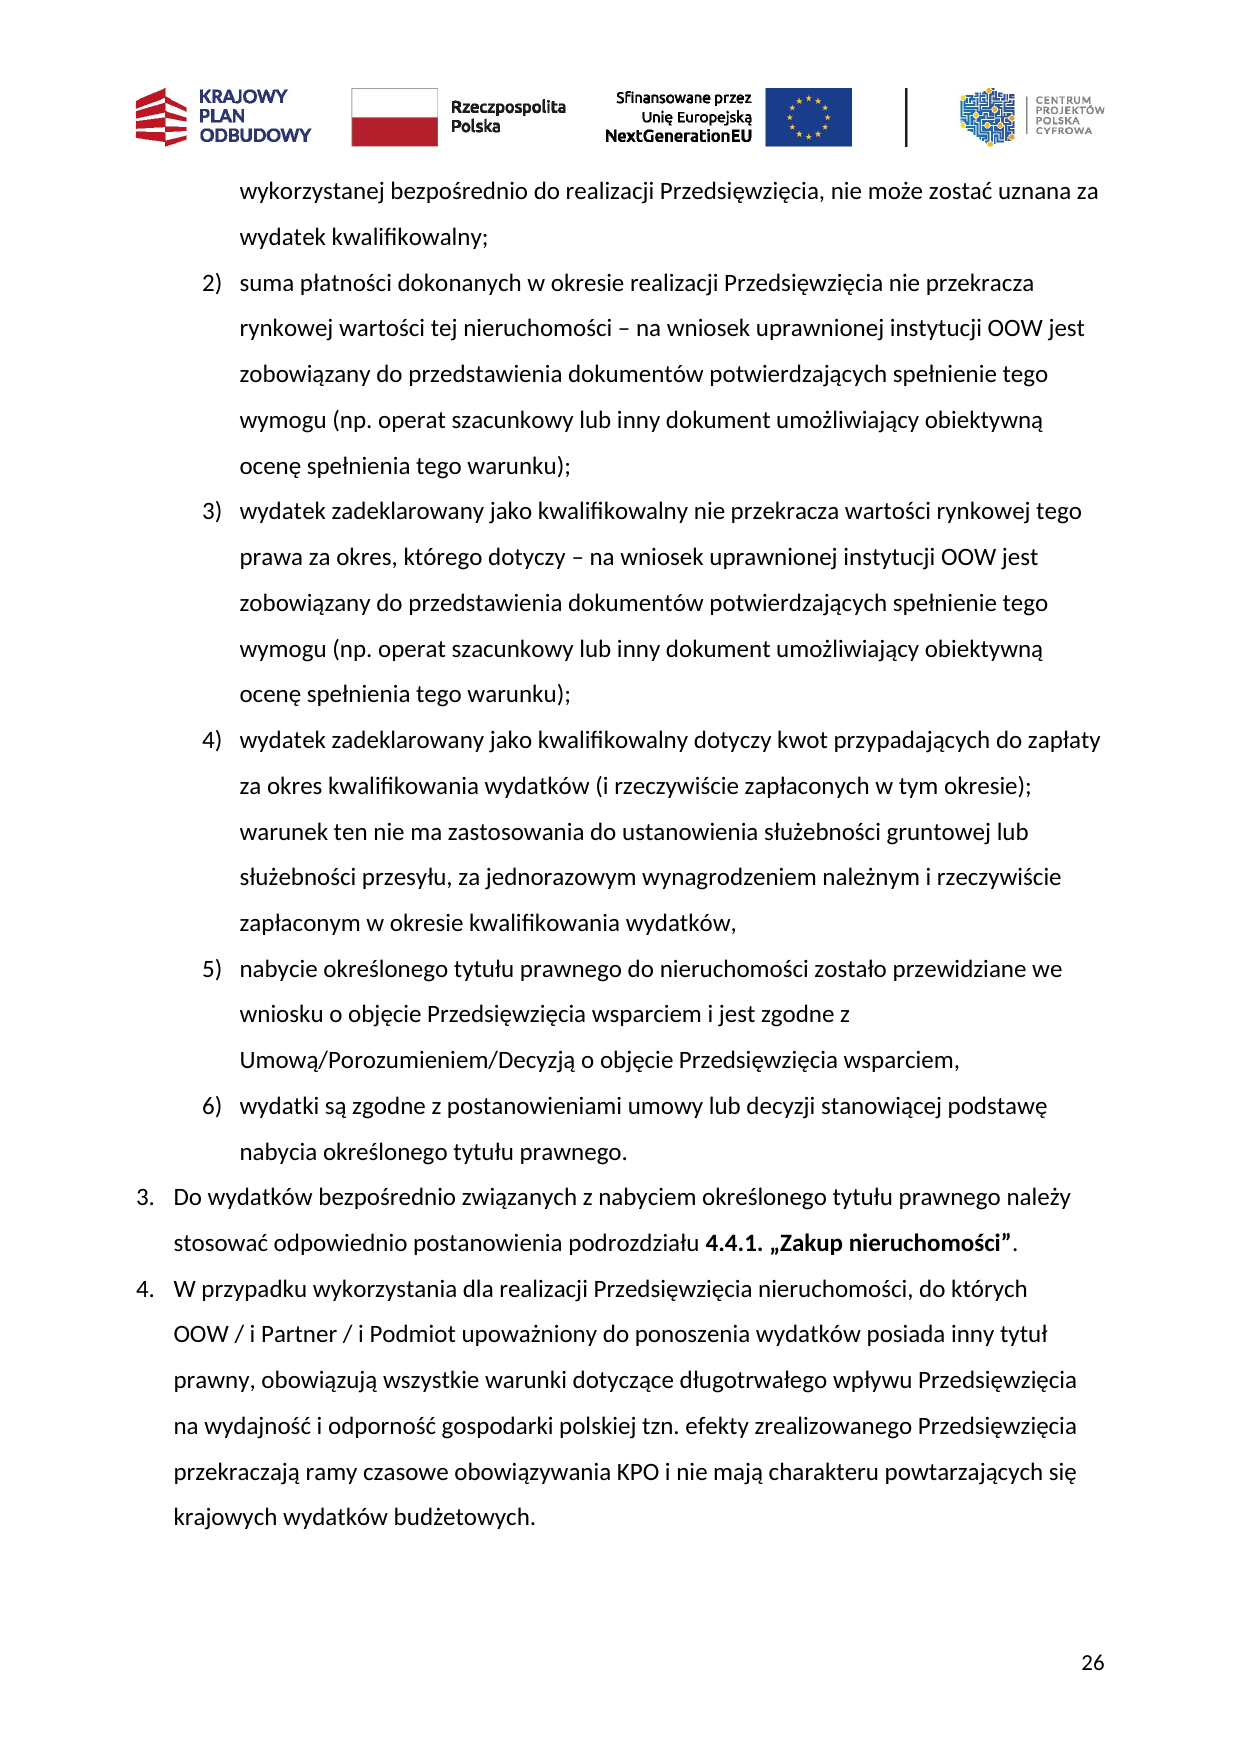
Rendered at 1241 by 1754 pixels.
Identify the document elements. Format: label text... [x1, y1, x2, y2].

list W przypadku wykorzystania dla realizacji Przedsięwzięcia nieruchomości, do których OOW / i Partner / i Podmiot upoważniony do ponoszenia wydatków posiada inny tytuł prawny, obowiązują wszystkie warunki dotyczące długotrwałego wpływu Przedsięwzięcia na wydajność i odporność gospodarki polskiej tzn. efekty zrealizowanego Przedsięwzięcia przekraczają ramy czasowe obowiązywania KPO i nie mają charakteru powtarzających się krajowych wydatków budżetowych. [136, 1273, 1104, 1532]
list wydatki są zgodne z postanowieniami umowy lub decyzji stanowiącej podstawę nabycia określonego tytułu prawnego. [202, 1090, 1104, 1166]
picture [135, 88, 1105, 147]
list wydatek zadeklarowany jako kwalifikowalny nie przekracza wartości rynkowej tego prawa za okres, którego dotyczy – na wniosek uprawnionej instytucji OOW jest zobowiązany do przedstawienia dokumentów potwierdzających spełnienie tego wymogu (np. operat szacunkowy lub inny dokument umożliwiający obiektywną ocenę spełnienia tego warunku); [202, 496, 1104, 709]
list wydatek zadeklarowany jako kwalifikowalny dotyczy kwot przypadających do zapłaty za okres kwalifikowania wydatków (i rzeczywiście zapłaconych w tym okresie); warunek ten nie ma zastosowania do ustanowienia służebności gruntowej lub służebności przesyłu, za jednorazowym wynagrodzeniem należnym i rzeczywiście zapłaconym w okresie kwalifikowania wydatków, [202, 724, 1104, 938]
list Do wydatków bezpośrednio związanych z nabyciem określonego tytułu prawnego należy stosować odpowiednio postanowienia podrozdziału 4.4.1. „Zakup nieruchomości”. [136, 1181, 1104, 1258]
list suma płatności dokonanych w okresie realizacji Przedsięwzięcia nie przekracza rynkowej wartości tej nieruchomości – na wniosek uprawnionej instytucji OOW jest zobowiązany do przedstawienia dokumentów potwierdzających spełnienie tego wymogu (np. operat szacunkowy lub inny dokument umożliwiający obiektywną ocenę spełnienia tego warunku); [202, 267, 1104, 480]
list nabycie określonego tytułu prawnego do nieruchomości zostało przewidziane we wniosku o objęcie Przedsięwzięcia wsparciem i jest zgodne z Umową/Porozumieniem/Decyzją o objęcie Przedsięwzięcia wsparciem, [202, 953, 1104, 1075]
